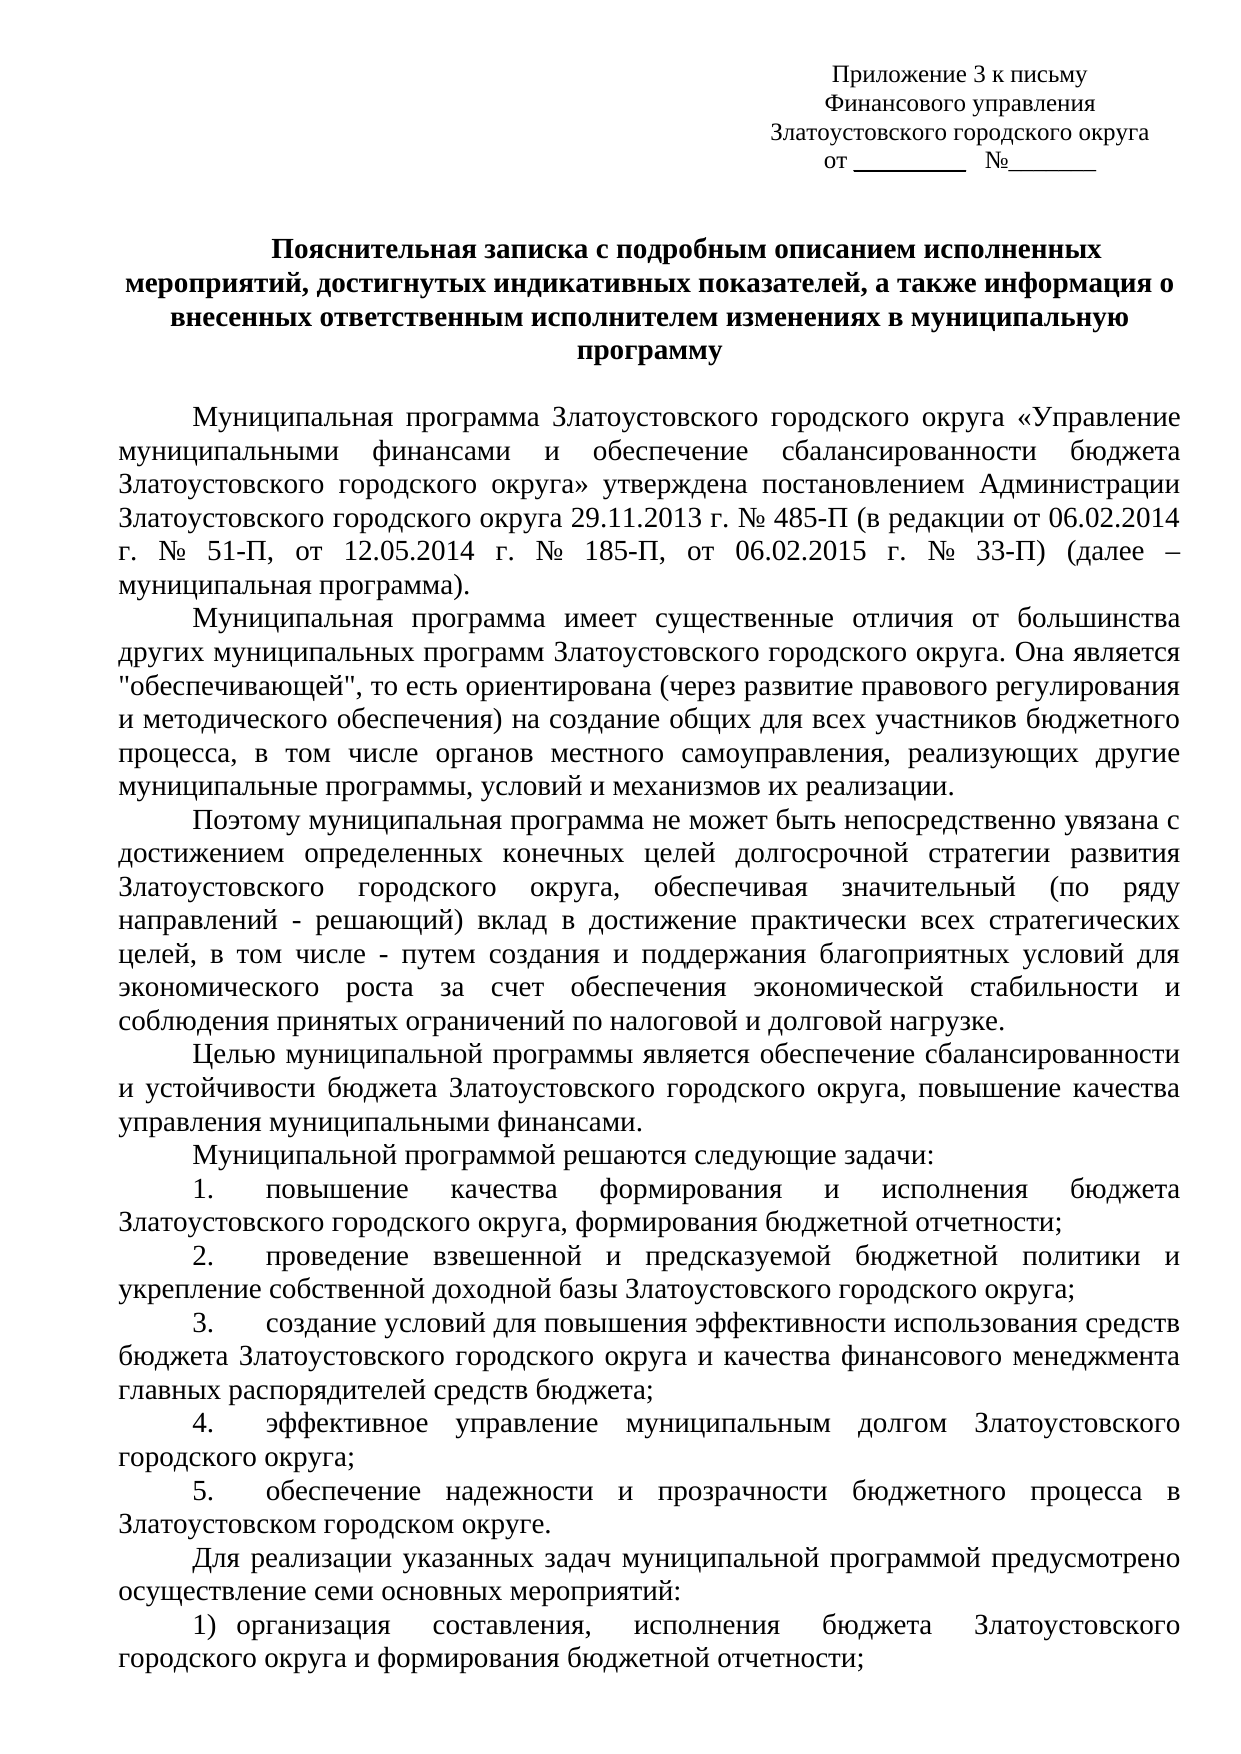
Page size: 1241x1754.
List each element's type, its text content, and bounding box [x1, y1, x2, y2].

list организация составления, исполнения бюджета Златоустовского городского округа и формирования бюджетной отчетности; [118, 1607, 1181, 1674]
text Приложение 3 к письму [738, 59, 1181, 88]
list эффективное управление муниципальным долгом Златоустовского городского округа; [118, 1406, 1181, 1473]
text Целью муниципальной программы является обеспечение сбалансированности и устойчивости бюджета Златоустовского городского округа, повышение качества управления муниципальными финансами. [118, 1037, 1181, 1137]
text Поэтому муниципальная программа не может быть непосредственно увязана с достижением определенных конечных целей долгосрочной стратегии развития Златоустовского городского округа, обеспечивая значительный (по ряду направлений - решающий) вклад в достижение практически всех стратегических целей, в том числе - путем создания и поддержания благоприятных условий для экономического роста за счет обеспечения экономической стабильности и соблюдения принятых ограничений по налоговой и долговой нагрузке. [118, 802, 1181, 1037]
text Муниципальная программа имеет существенные отличия от большинства других муниципальных программ Златоустовского городского округа. Она является "обеспечивающей", то есть ориентирована (через развитие правового регулирования и методического обеспечения) на создание общих для всех участников бюджетного процесса, в том числе органов местного самоуправления, реализующих другие муниципальные программы, условий и механизмов их реализации. [118, 601, 1181, 802]
list обеспечение надежности и прозрачности бюджетного процесса в Златоустовском городском округе. [118, 1473, 1181, 1540]
text Для реализации указанных задач муниципальной программой предусмотрено осуществление семи основных мероприятий: [118, 1540, 1181, 1607]
list повышение качества формирования и исполнения бюджета Златоустовского городского округа, формирования бюджетной отчетности; [118, 1171, 1181, 1238]
list проведение взвешенной и предсказуемой бюджетной политики и укрепление собственной доходной базы Златоустовского городского округа; [118, 1238, 1181, 1305]
text Муниципальной программой решаются следующие задачи: [118, 1137, 1181, 1171]
text Златоустовского городского округа [738, 117, 1181, 145]
text Финансового управления [738, 88, 1181, 117]
text Пояснительная записка с подробным описанием исполненных мероприятий, достигнутых индикативных показателей, а также информация о внесенных ответственным исполнителем изменениях в муниципальную программу [118, 232, 1181, 366]
text от _________ №_______ [738, 145, 1181, 174]
list создание условий для повышения эффективности использования средств бюджета Златоустовского городского округа и качества финансового менеджмента главных распорядителей средств бюджета; [118, 1305, 1181, 1406]
text Муниципальная программа Златоустовского городского округа «Управление муниципальными финансами и обеспечение сбалансированности бюджета Златоустовского городского округа» утверждена постановлением Администрации Златоустовского городского округа 29.11.2013 г. № 485-П (в редакции от 06.02.2014 г. № 51-П, от 12.05.2014 г. № 185-П, от 06.02.2015 г. № 33-П) (далее – муниципальная программа). [118, 399, 1181, 601]
